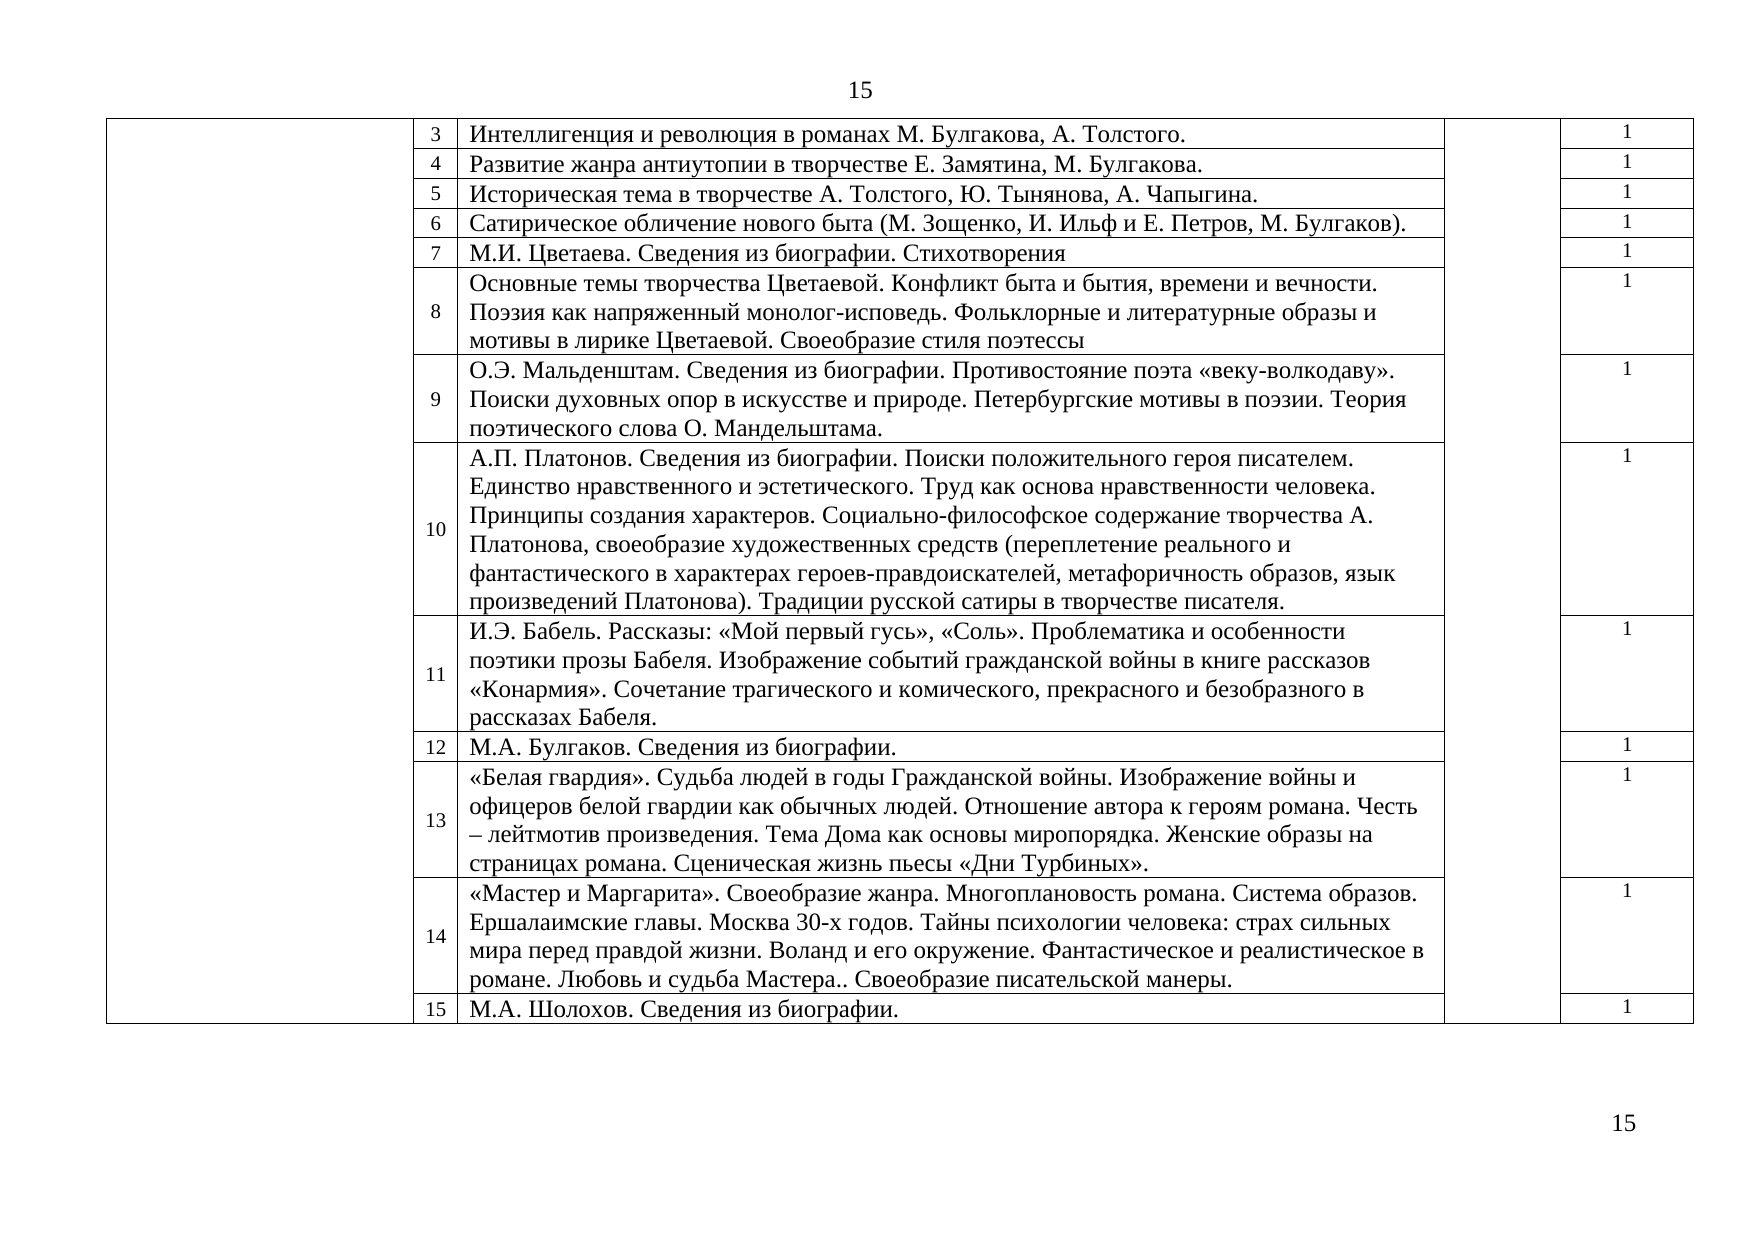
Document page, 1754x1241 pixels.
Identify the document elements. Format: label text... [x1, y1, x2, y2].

table_cell 1 [1561, 762, 1693, 877]
table_cell 15 [414, 994, 457, 1023]
table_cell 1 [1561, 149, 1693, 178]
table_cell Сатирическое обличение нового быта (М. Зощенко, И. Ильф и Е. Петров, М. Булгаков). [458, 209, 1444, 237]
table_cell 1 [1561, 179, 1693, 207]
table_cell 1 [1561, 268, 1693, 354]
table_cell 1 [1561, 443, 1693, 615]
table_cell М.А. Шолохов. Сведения из биографии. [458, 994, 1444, 1023]
table_cell 1 [1561, 209, 1693, 237]
table_cell 1 [1561, 732, 1693, 761]
table_cell Основные темы творчества Цветаевой. Конфликт быта и бытия, времени и вечности. Поэзия как напряженный монолог-исповедь. Фольклорные и литературные образы и мотивы в лирике Цветаевой. Своеобразие стиля поэтессы [458, 268, 1444, 354]
table_cell Развитие жанра антиутопии в творчестве Е. Замятина, М. Булгакова. [458, 149, 1444, 178]
table_cell М.А. Булгаков. Сведения из биографии. [458, 732, 1444, 761]
table_cell «Белая гвардия». Судьба людей в годы Гражданской войны. Изображение войны и офицеров белой гвардии как обычных людей. Отношение автора к героям романа. Честь – лейтмотив произведения. Тема Дома как основы миропорядка. Женские образы на страницах романа. Сценическая жизнь пьесы «Дни Турбиных». [458, 762, 1444, 877]
table_cell 3 [414, 119, 457, 148]
table_cell Интеллигенция и революция в романах М. Булгакова, А. Толстого. [458, 119, 1444, 148]
table_cell 1 [1561, 119, 1693, 148]
table_cell 9 [414, 355, 457, 442]
table_cell 11 [414, 616, 457, 731]
table_cell 7 [414, 238, 457, 267]
table_cell 1 [1561, 878, 1693, 993]
table_cell 12 [414, 732, 457, 761]
table_cell 6 [414, 209, 457, 237]
table_cell 10 [414, 443, 457, 615]
table_cell 1 [1561, 616, 1693, 731]
table_cell 14 [414, 878, 457, 993]
table_cell А.П. Платонов. Сведения из биографии. Поиски положительного героя писателем. Единство нравственного и эстетического. Труд как основа нравственности человека. Принципы создания характеров. Социально-философское содержание творчества А. Платонова, своеобразие художественных средств (переплетение реального и фантастического в характерах героев-правдоискателей, метафоричность образов, язык произведений Платонова). Традиции русской сатиры в творчестве писателя. [458, 443, 1444, 615]
table_cell М.И. Цветаева. Сведения из биографии. Стихотворения [458, 238, 1444, 267]
table_cell 5 [414, 179, 457, 207]
table_cell 1 [1561, 355, 1693, 442]
table_cell И.Э. Бабель. Рассказы: «Мой первый гусь», «Соль». Проблематика и особенности поэтики прозы Бабеля. Изображение событий гражданской войны в книге рассказов «Конармия». Сочетание трагического и комического, прекрасного и безобразного в рассказах Бабеля. [458, 616, 1444, 731]
table_cell 4 [414, 149, 457, 178]
table_cell О.Э. Мальденштам. Сведения из биографии. Противостояние поэта «веку-волкодаву». Поиски духовных опор в искусстве и природе. Петербургские мотивы в поэзии. Теория поэтического слова О. Мандельштама. [458, 355, 1444, 442]
table_cell «Мастер и Маргарита». Своеобразие жанра. Многоплановость романа. Система образов. Ершалаимские главы. Москва 30-х годов. Тайны психологии человека: страх сильных мира перед правдой жизни. Воланд и его окружение. Фантастическое и реалистическое в романе. Любовь и судьба Мастера.. Своеобразие писательской манеры. [458, 878, 1444, 993]
table_cell 8 [414, 268, 457, 354]
table_cell 13 [414, 762, 457, 877]
table_cell 1 [1561, 994, 1693, 1023]
table_cell Историческая тема в творчестве А. Толстого, Ю. Тынянова, А. Чапыгина. [458, 179, 1444, 207]
table_cell 1 [1561, 238, 1693, 267]
